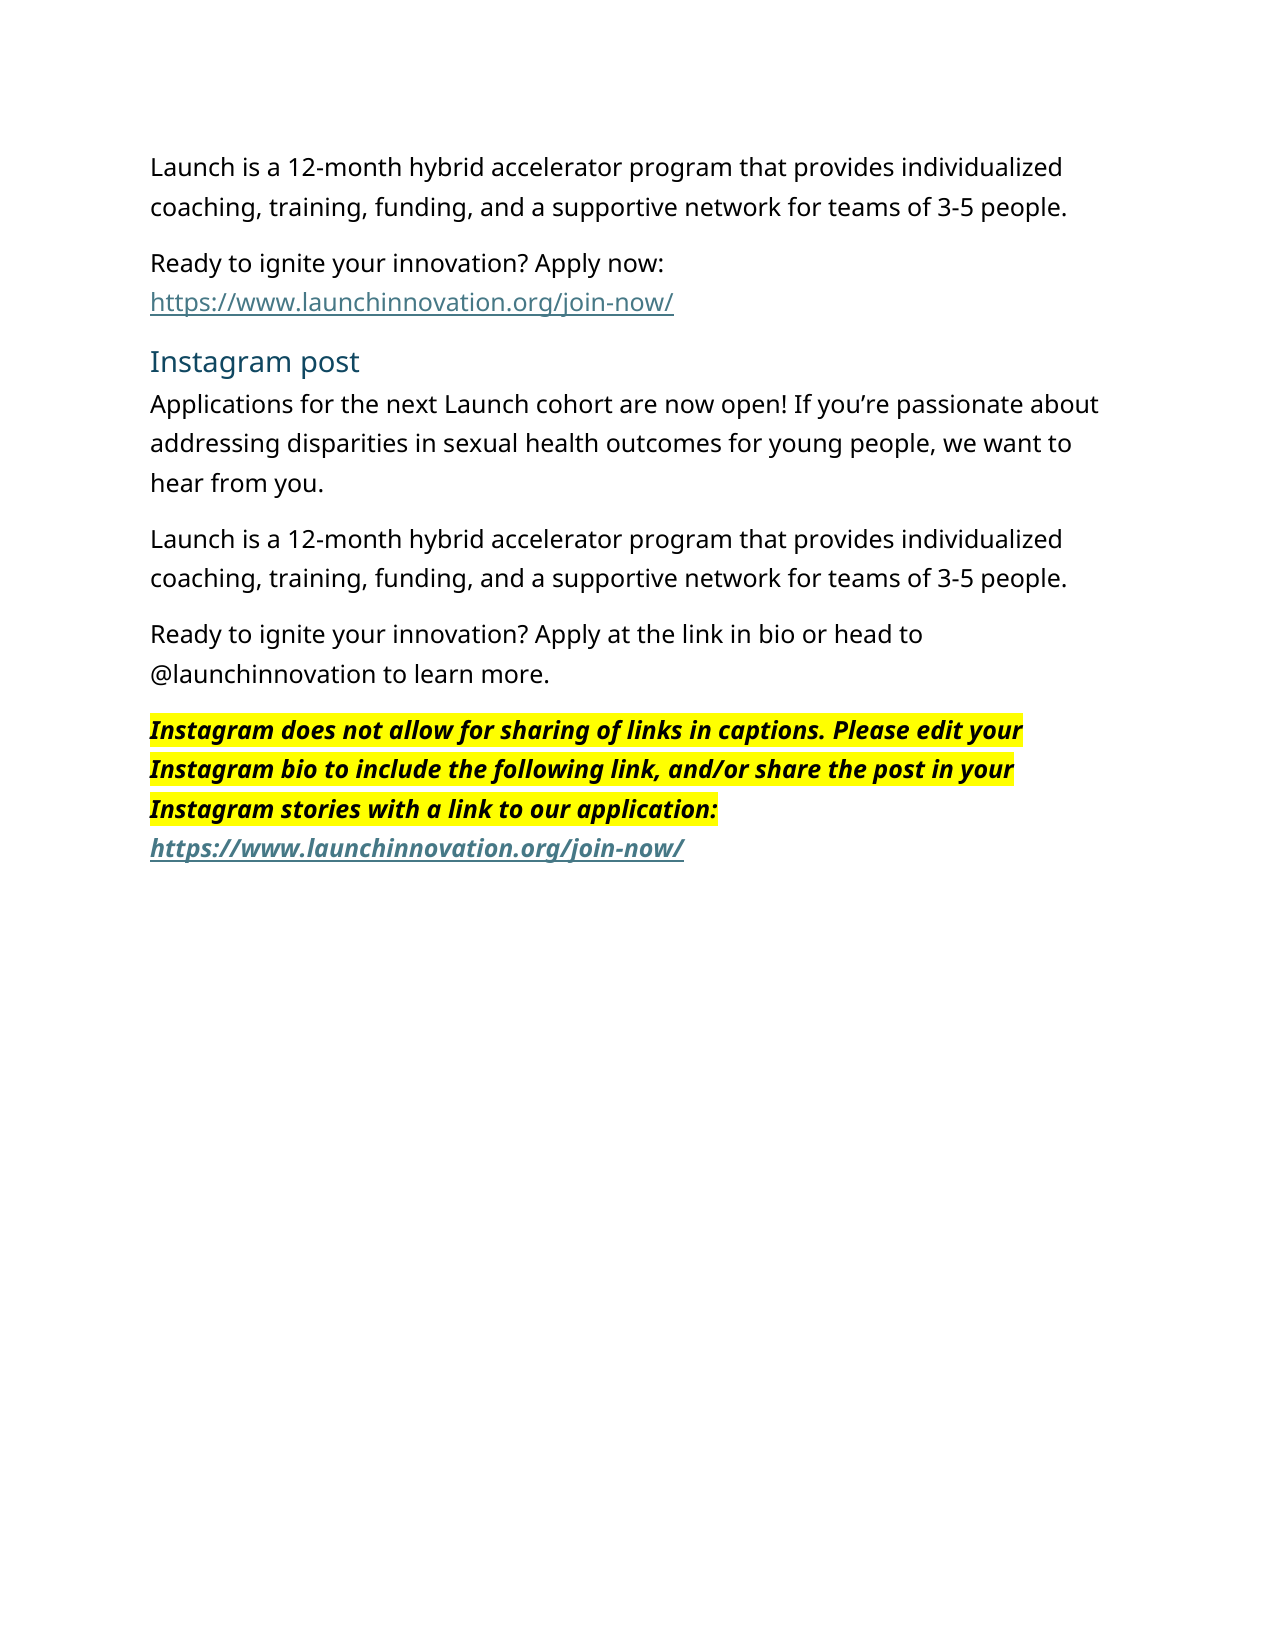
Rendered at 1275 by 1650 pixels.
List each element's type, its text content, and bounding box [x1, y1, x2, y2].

text Instagram does not allow for sharing of links in captions. Please edit your Instagram bio to include the following link, and/or share the post in your Instagram stories with a link to our application: https://www.launchinnovation.org/join-now/ [150, 713, 1125, 865]
text Ready to ignite your innovation? Apply now: https://www.launchinnovation.org/join-now/ [150, 246, 1125, 319]
text Instagram post Applications for the next Launch cohort are now open! If you’re passionate about addressing disparities in sexual health outcomes for young people, we want to hear from you. [150, 341, 1125, 499]
text Ready to ignite your innovation? Apply at the link in bio or head to @launchinnovation to learn more. [150, 617, 1125, 691]
text Launch is a 12-month hybrid accelerator program that provides individualized coaching, training, funding, and a supportive network for teams of 3-5 people. [150, 521, 1125, 595]
text Launch is a 12-month hybrid accelerator program that provides individualized coaching, training, funding, and a supportive network for teams of 3-5 people. [150, 150, 1125, 223]
